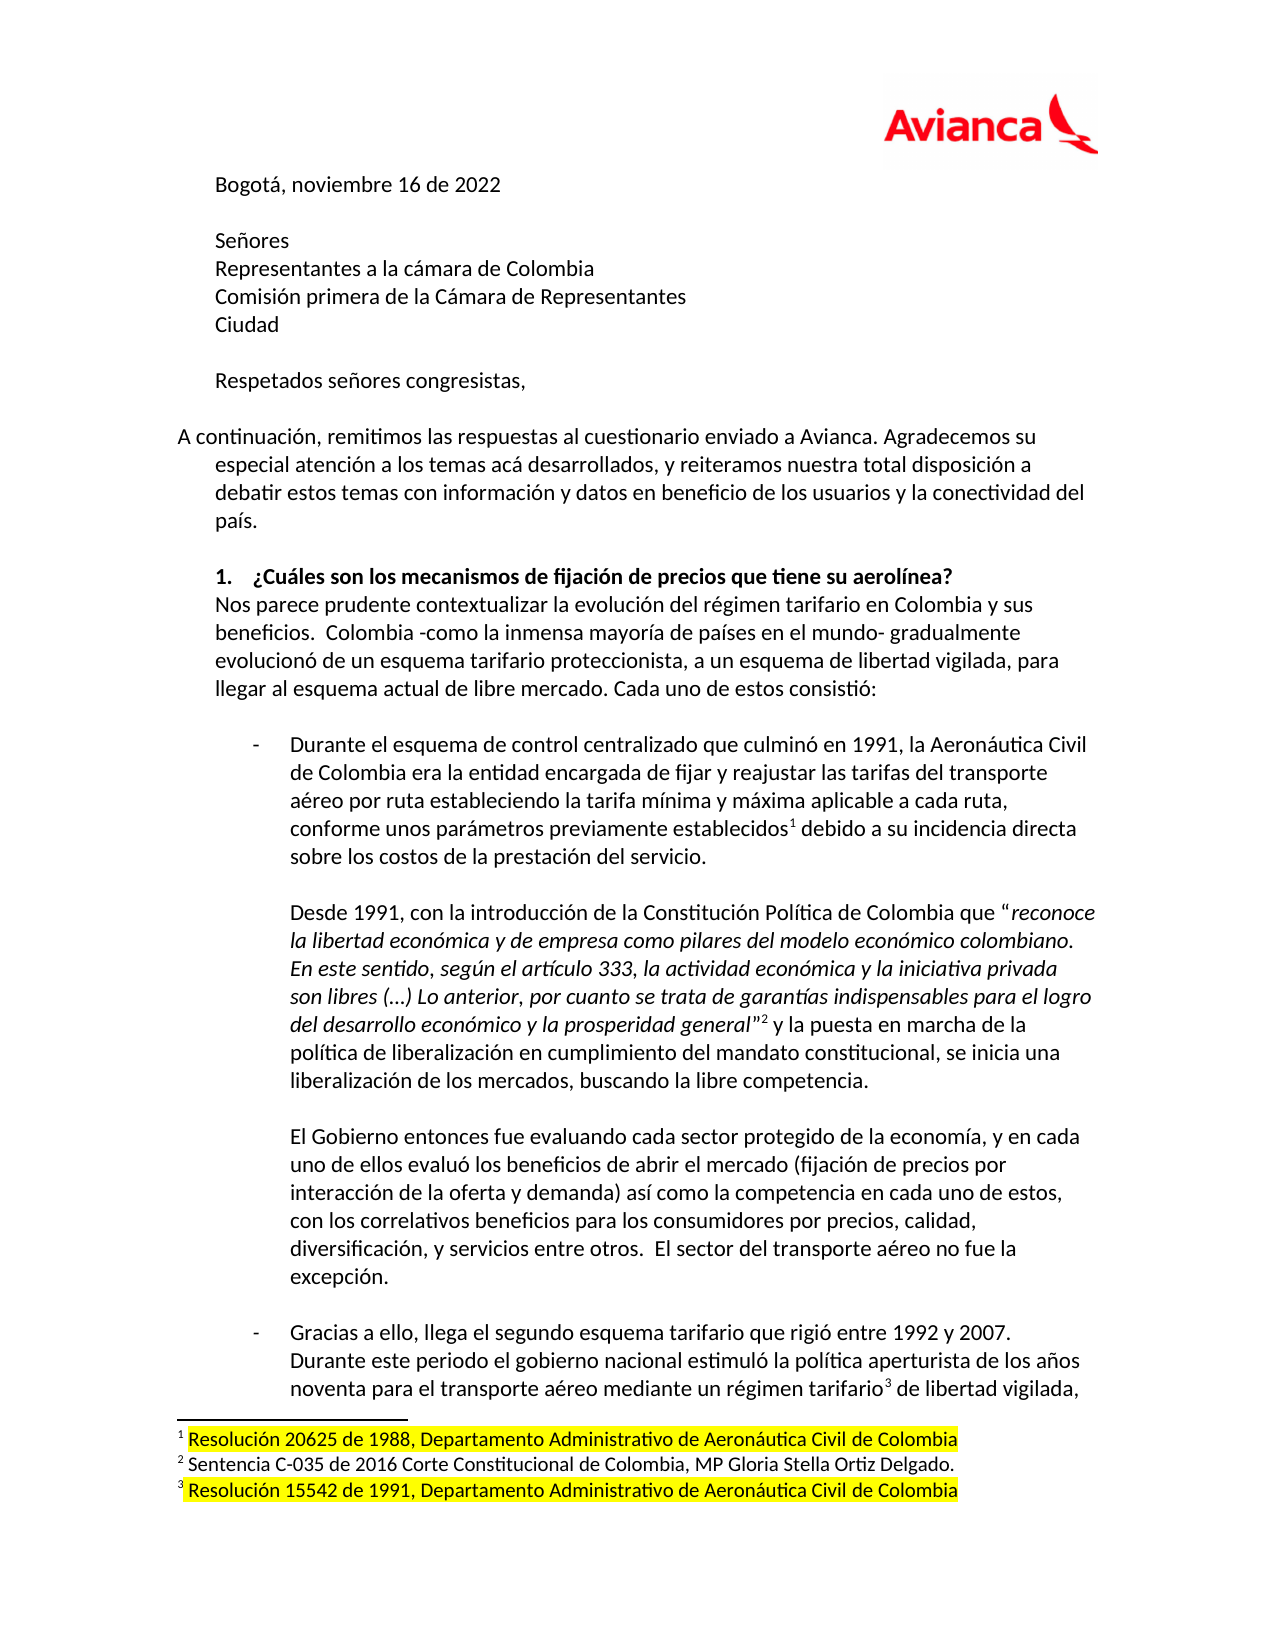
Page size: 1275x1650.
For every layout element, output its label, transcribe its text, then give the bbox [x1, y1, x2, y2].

list Durante el esquema de control centralizado que culminó en 1991, la Aeronáutica Civil de Colombia era la entidad encargada de fijar y reajustar las tarifas del transporte aéreo por ruta estableciendo la tarifa mínima y máxima aplicable a cada ruta, conforme unos parámetros previamente establecidos debido a su incidencia directa sobre los costos de la prestación del servicio. [252, 730, 1098, 870]
picture [882, 73, 1098, 170]
text Ciudad [215, 310, 1098, 338]
text Bogotá, noviembre 16 de 2022 [215, 170, 1098, 198]
list ¿Cuáles son los mecanismos de fijación de precios que tiene su aerolínea? [215, 562, 1098, 590]
list Desde 1991, con la introducción de la Constitución Política de Colombia que “reconoce la libertad económica y de empresa como pilares del modelo económico colombiano. En este sentido, según el artículo 333, la actividad económica y la iniciativa privada son libres (…) Lo anterior, por cuanto se trata de garantías indispensables para el logro del desarrollo económico y la prosperidad general” y la puesta en marcha de la política de liberalización en cumplimiento del mandato constitucional, se inicia una liberalización de los mercados, buscando la libre competencia. [290, 898, 1098, 1094]
text Representantes a la cámara de Colombia [215, 254, 1098, 282]
text Nos parece prudente contextualizar la evolución del régimen tarifario en Colombia y sus beneficios. Colombia -como la inmensa mayoría de países en el mundo- gradualmente evolucionó de un esquema tarifario proteccionista, a un esquema de libertad vigilada, para llegar al esquema actual de libre mercado. Cada uno de estos consistió: [215, 590, 1098, 702]
text Respetados señores congresistas, [215, 366, 1098, 394]
list El Gobierno entonces fue evaluando cada sector protegido de la economía, y en cada uno de ellos evaluó los beneficios de abrir el mercado (fijación de precios por interacción de la oferta y demanda) así como la competencia en cada uno de estos, con los correlativos beneficios para los consumidores por precios, calidad, diversificación, y servicios entre otros. El sector del transporte aéreo no fue la excepción. [290, 1122, 1098, 1291]
text A continuación, remitimos las respuestas al cuestionario enviado a Avianca. Agradecemos su especial atención a los temas acá desarrollados, y reiteramos nuestra total disposición a debatir estos temas con información y datos en beneficio de los usuarios y la conectividad del país. [177, 422, 1098, 534]
text Comisión primera de la Cámara de Representantes [215, 282, 1098, 310]
text Señores [215, 226, 1098, 254]
